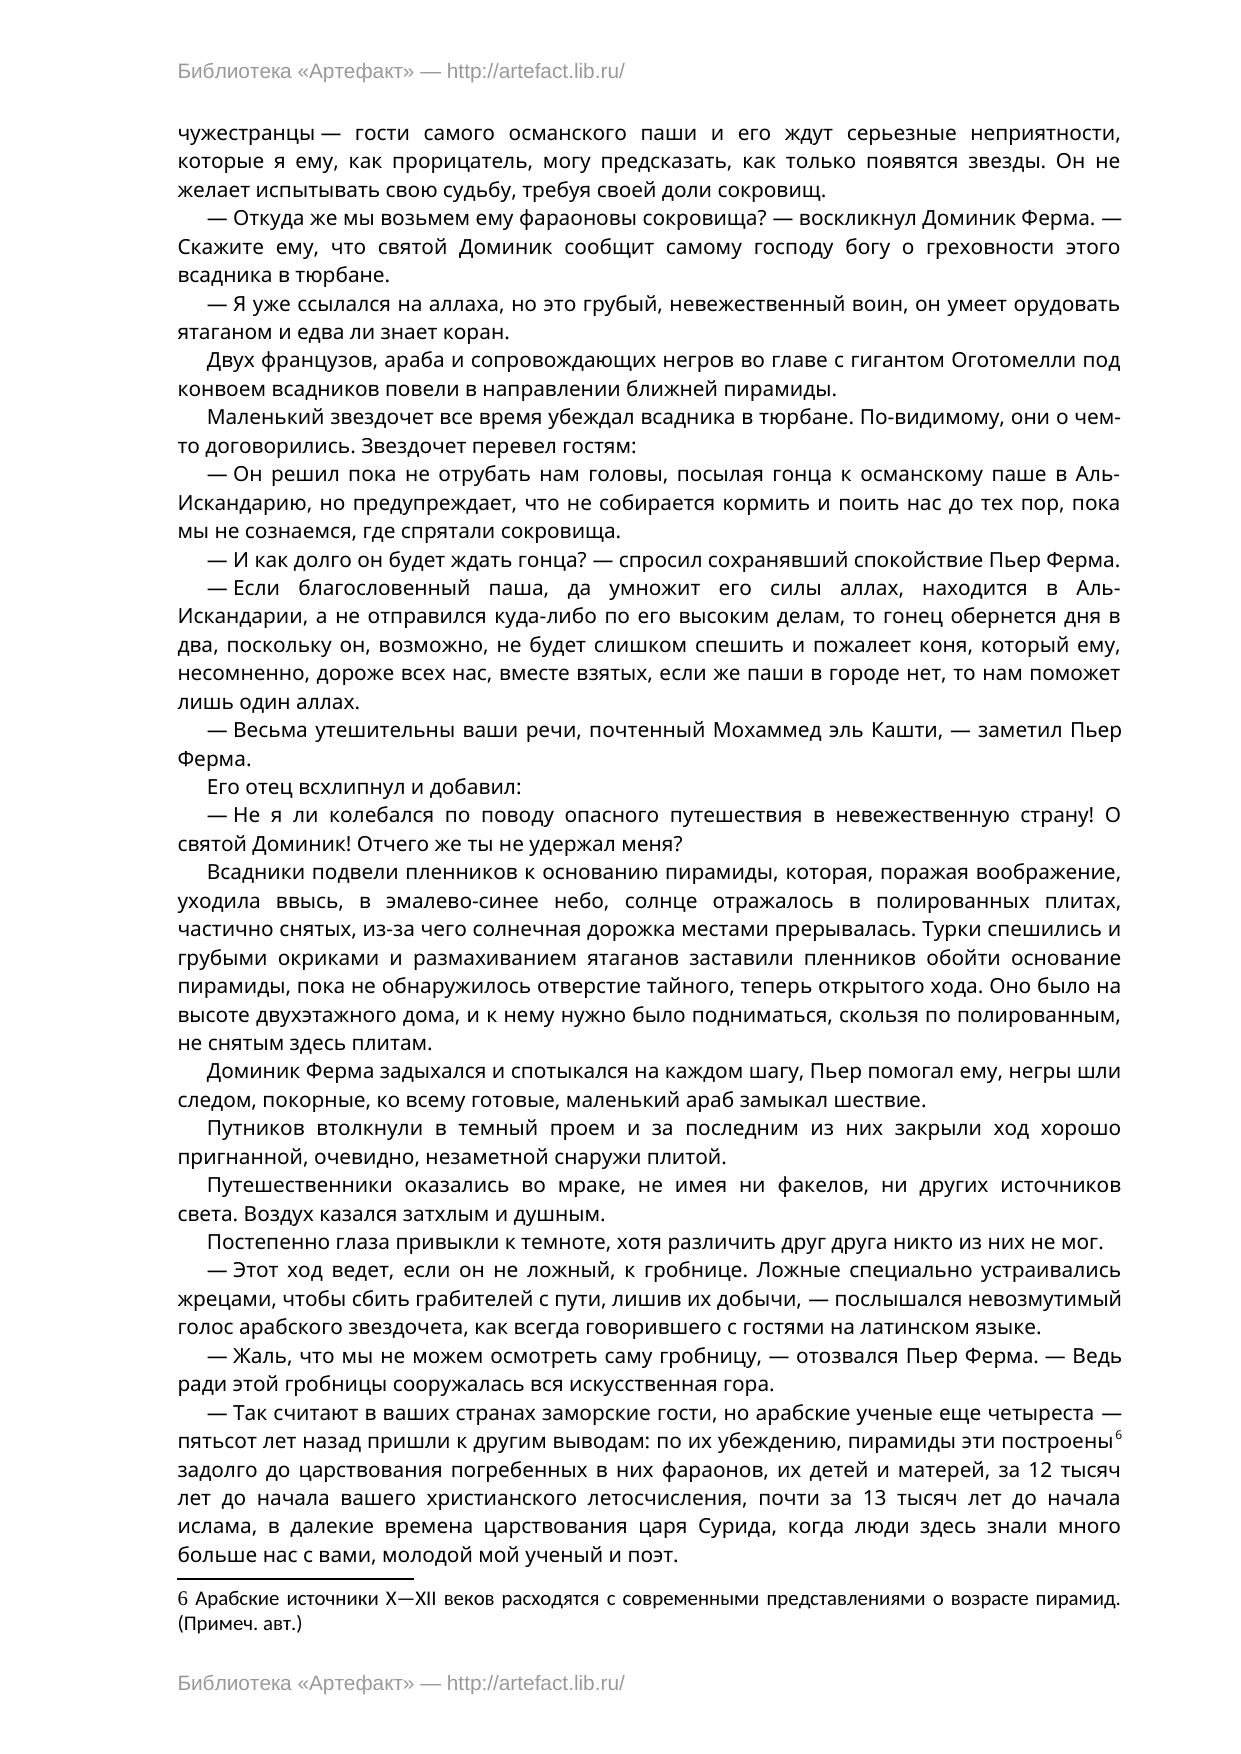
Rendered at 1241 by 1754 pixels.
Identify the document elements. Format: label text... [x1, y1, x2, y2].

text Постепенно глаза привыкли к темноте, хотя различить друг друга никто из них не мог. [177, 1227, 1122, 1256]
text — Я уже ссылался на аллаха, но это грубый, невежественный воин, он умеет орудовать ятаганом и едва ли знает коран. [177, 289, 1122, 346]
text — Он решил пока не отрубать нам головы, посылая гонца к османскому паше в Аль-Искандарию, но предупреждает, что не собирается кормить и поить нас до тех пор, пока мы не сознаемся, где спрятали сокровища. [177, 459, 1122, 545]
text — Так считают в ваших странах заморские гости, но арабские ученые еще четыреста — пятьсот лет назад пришли к другим выводам: по их убеждению, пирамиды эти построены задолго до царствования погребенных в них фараонов, их детей и матерей, за 12 тысяч лет до начала вашего христианского летосчисления, почти за 13 тысяч лет до начала ислама, в далекие времена царствования царя Сурида, когда люди здесь знали много больше нас с вами, молодой мой ученый и поэт. [177, 1398, 1122, 1568]
text Двух французов, араба и сопровождающих негров во главе с гигантом Оготомелли под конвоем всадников повели в направлении ближней пирамиды. [177, 346, 1122, 402]
text Маленький звездочет все время убеждал всадника в тюрбане. По-видимому, они о чем-то договорились. Звездочет перевел гостям: [177, 402, 1122, 459]
text Всадники подвели пленников к основанию пирамиды, которая, поражая воображение, уходила ввысь, в эмалево-синее небо, солнце отражалось в полированных плитах, частично снятых, из-за чего солнечная дорожка местами прерывалась. Турки спешились и грубыми окриками и размахиванием ятаганов заставили пленников обойти основание пирамиды, пока не обнаружилось отверстие тайного, теперь открытого хода. Оно было на высоте двухэтажного дома, и к нему нужно было подниматься, скользя по полированным, не снятым здесь плитам. [177, 857, 1122, 1057]
text — Жаль, что мы не можем осмотреть саму гробницу, — отозвался Пьер Ферма. — Ведь ради этой гробницы сооружалась вся искусственная гора. [177, 1341, 1122, 1398]
text — Откуда же мы возьмем ему фараоновы сокровища? — воскликнул Доминик Ферма. — Скажите ему, что святой Доминик сообщит самому господу богу о греховности этого всадника в тюрбане. [177, 203, 1122, 289]
text Его отец всхлипнул и добавил: [177, 772, 1122, 801]
text Путников втолкнули в темный проем и за последним из них закрыли ход хорошо пригнанной, очевидно, незаметной снаружи плитой. [177, 1113, 1122, 1170]
text — И как долго он будет ждать гонца? — спросил сохранявший спокойствие Пьер Ферма. [177, 545, 1122, 573]
text — Этот ход ведет, если он не ложный, к гробнице. Ложные специально устраивались жрецами, чтобы сбить грабителей с пути, лишив их добычи, — послышался невозмутимый голос арабского звездочета, как всегда говорившего с гостями на латинском языке. [177, 1256, 1122, 1341]
text Путешественники оказались во мраке, не имея ни факелов, ни других источников света. Воздух казался затхлым и душным. [177, 1170, 1122, 1227]
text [177, 118, 1122, 203]
text Доминик Ферма задыхался и спотыкался на каждом шагу, Пьер помогал ему, негры шли следом, покорные, ко всему готовые, маленький араб замыкал шествие. [177, 1057, 1122, 1113]
text — Если благословенный паша, да умножит его силы аллах, находится в Аль-Искандарии, а не отправился куда-либо по его высоким делам, то гонец обернется дня в два, поскольку он, возможно, не будет слишком спешить и пожалеет коня, который ему, несомненно, дороже всех нас, вместе взятых, если же паши в городе нет, то нам поможет лишь один аллах. [177, 573, 1122, 715]
text — Не я ли колебался по поводу опасного путешествия в невежественную страну! О святой Доминик! Отчего же ты не удержал меня? [177, 801, 1122, 857]
text — Весьма утешительны ваши речи, почтенный Мохаммед эль Кашти, — заметил Пьер Ферма. [177, 715, 1122, 772]
